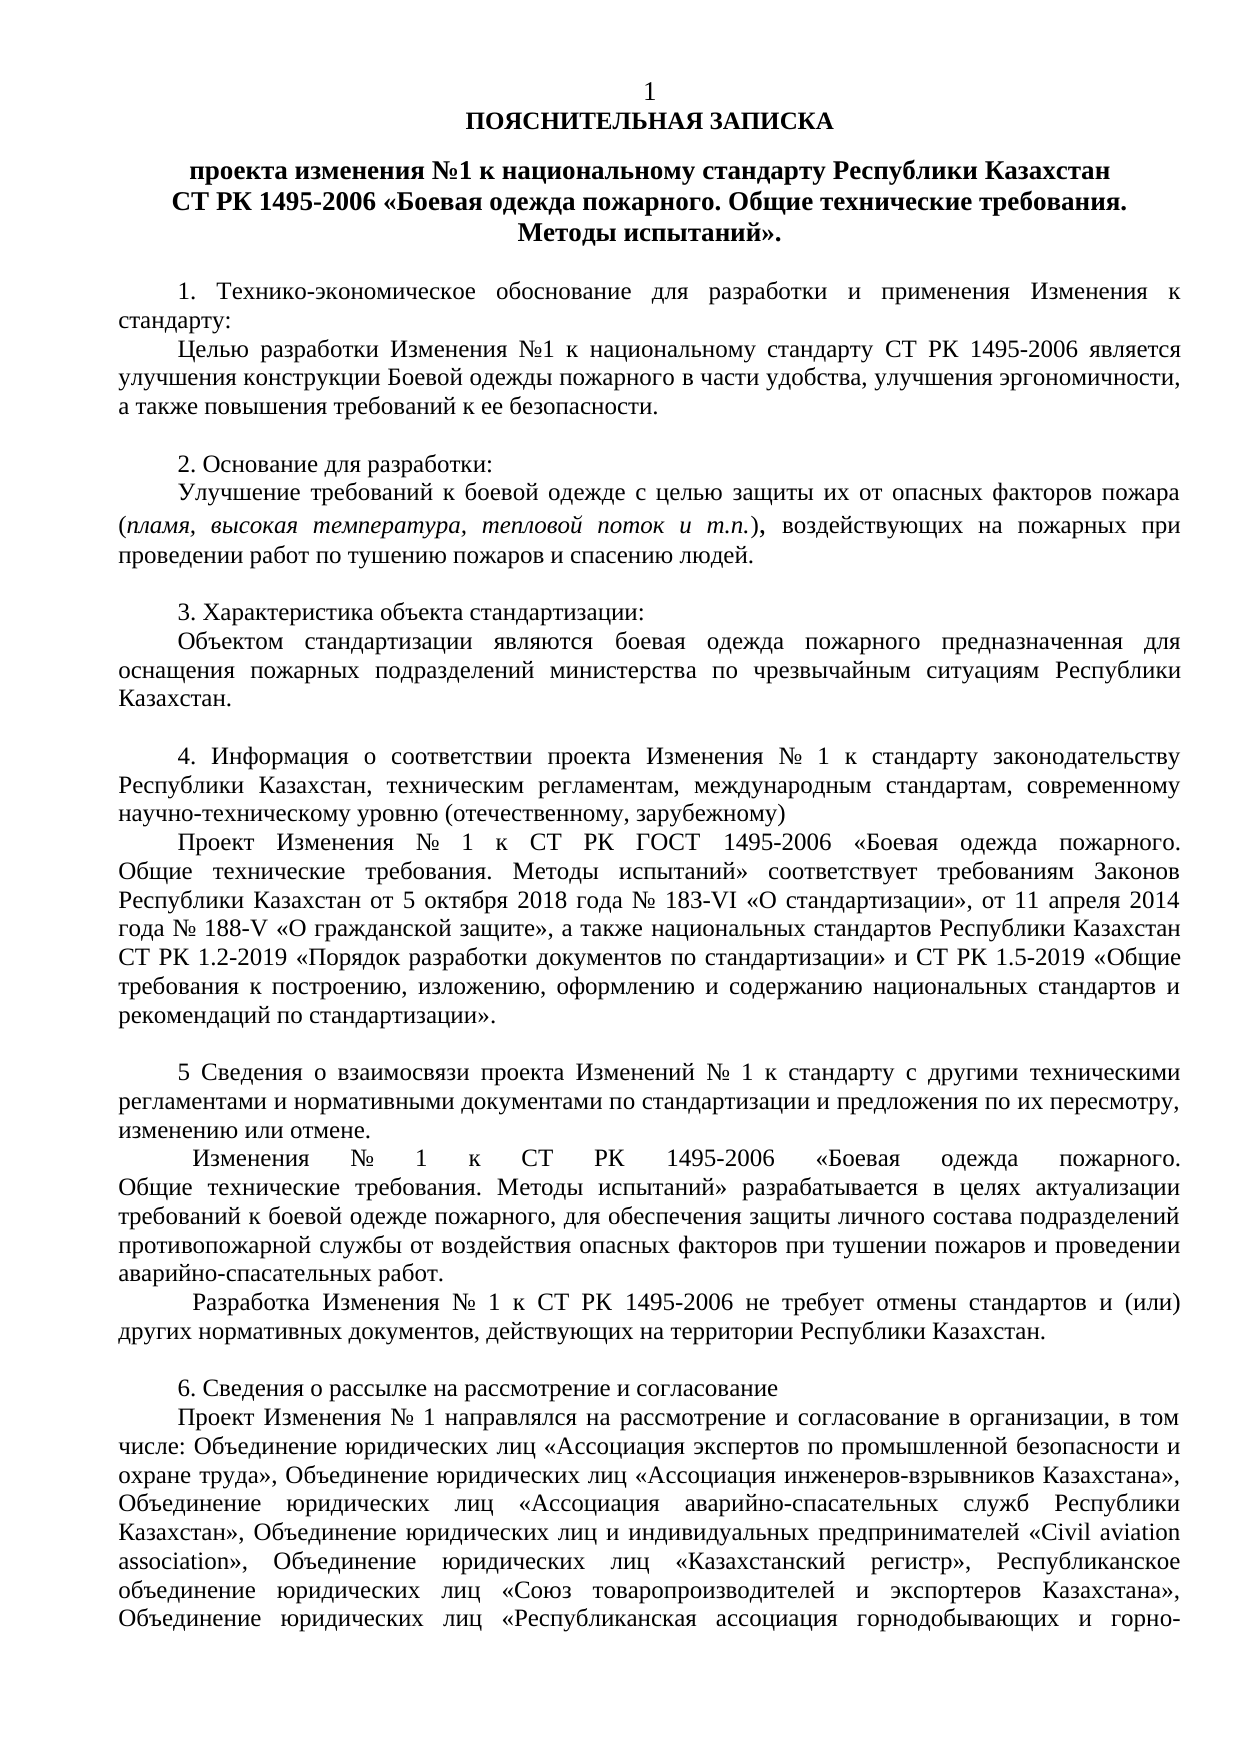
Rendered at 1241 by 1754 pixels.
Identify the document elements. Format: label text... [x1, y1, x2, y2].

text 6. Сведения о рассылке на рассмотрение и согласование [118, 1373, 1181, 1402]
text 2. Основание для разработки: [118, 449, 1181, 477]
text ПОЯСНИТЕЛЬНАЯ ЗАПИСКА [118, 106, 1181, 135]
text Улучшение требований к боевой одежде с целью защиты их от опасных факторов пожара (пламя, высокая температура, тепловой поток и т.п.), воздействующих на пожарных при проведении работ по тушению пожаров и спасению людей. [118, 477, 1181, 568]
text 4. Информация о соответствии проекта Изменения № 1 к стандарту законодательству Республики Казахстан, техническим регламентам, международным стандартам, современному научно-техническому уровню (отечественному, зарубежному) [118, 741, 1181, 827]
text 5 Сведения о взаимосвязи проекта Изменений № 1 к стандарту с другими техническими регламентами и нормативными документами по стандартизации и предложения по их пересмотру, изменению или отмене. [118, 1057, 1181, 1143]
text Проект Изменения № 1 к СТ РК ГОСТ 1495-2006 «Боевая одежда пожарного. Общие технические требования. Методы испытаний» соответствует требованиям Законов Республики Казахстан от 5 октября 2018 года № 183-VІ «О стандартизации», от 11 апреля 2014 года № 188-V «О гражданской защите», а также национальных стандартов Республики Казахстан СТ РК 1.2-2019 «Порядок разработки документов по стандартизации» и СТ РК 1.5-2019 «Общие требования к построению, изложению, оформлению и содержанию национальных стандартов и рекомендаций по стандартизации». [118, 827, 1181, 1028]
text 3. Характеристика объекта стандартизации: [118, 597, 1181, 626]
text Объектом стандартизации являются боевая одежда пожарного предназначенная для оснащения пожарных подразделений министерства по чрезвычайным ситуациям Республики Казахстан. [118, 626, 1181, 712]
text 1. Технико-экономическое обоснование для разработки и применения Изменения к стандарту: [118, 276, 1181, 334]
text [118, 1402, 1181, 1632]
text Целью разработки Изменения №1 к национальному стандарту СТ РК 1495-2006 является улучшения конструкции Боевой одежды пожарного в части удобства, улучшения эргономичности, а также повышения требований к ее безопасности. [118, 334, 1181, 420]
text проекта изменения №1 к национальному стандарту Республики Казахстан СТ РК 1495-2006 «Боевая одежда пожарного. Общие технические требования. Методы испытаний». [118, 154, 1181, 247]
text Разработка Изменения № 1 к СТ РК 1495-2006 не требует отмены стандартов и (или) других нормативных документов, действующих на территории Республики Казахстан. [118, 1287, 1181, 1345]
text Изменения № 1 к СТ РК 1495-2006 «Боевая одежда пожарного. Общие технические требования. Методы испытаний» разрабатывается в целях актуализации требований к боевой одежде пожарного, для обеспечения защиты личного состава подразделений противопожарной службы от воздействия опасных факторов при тушении пожаров и проведении аварийно-спасательных работ. [118, 1143, 1181, 1287]
